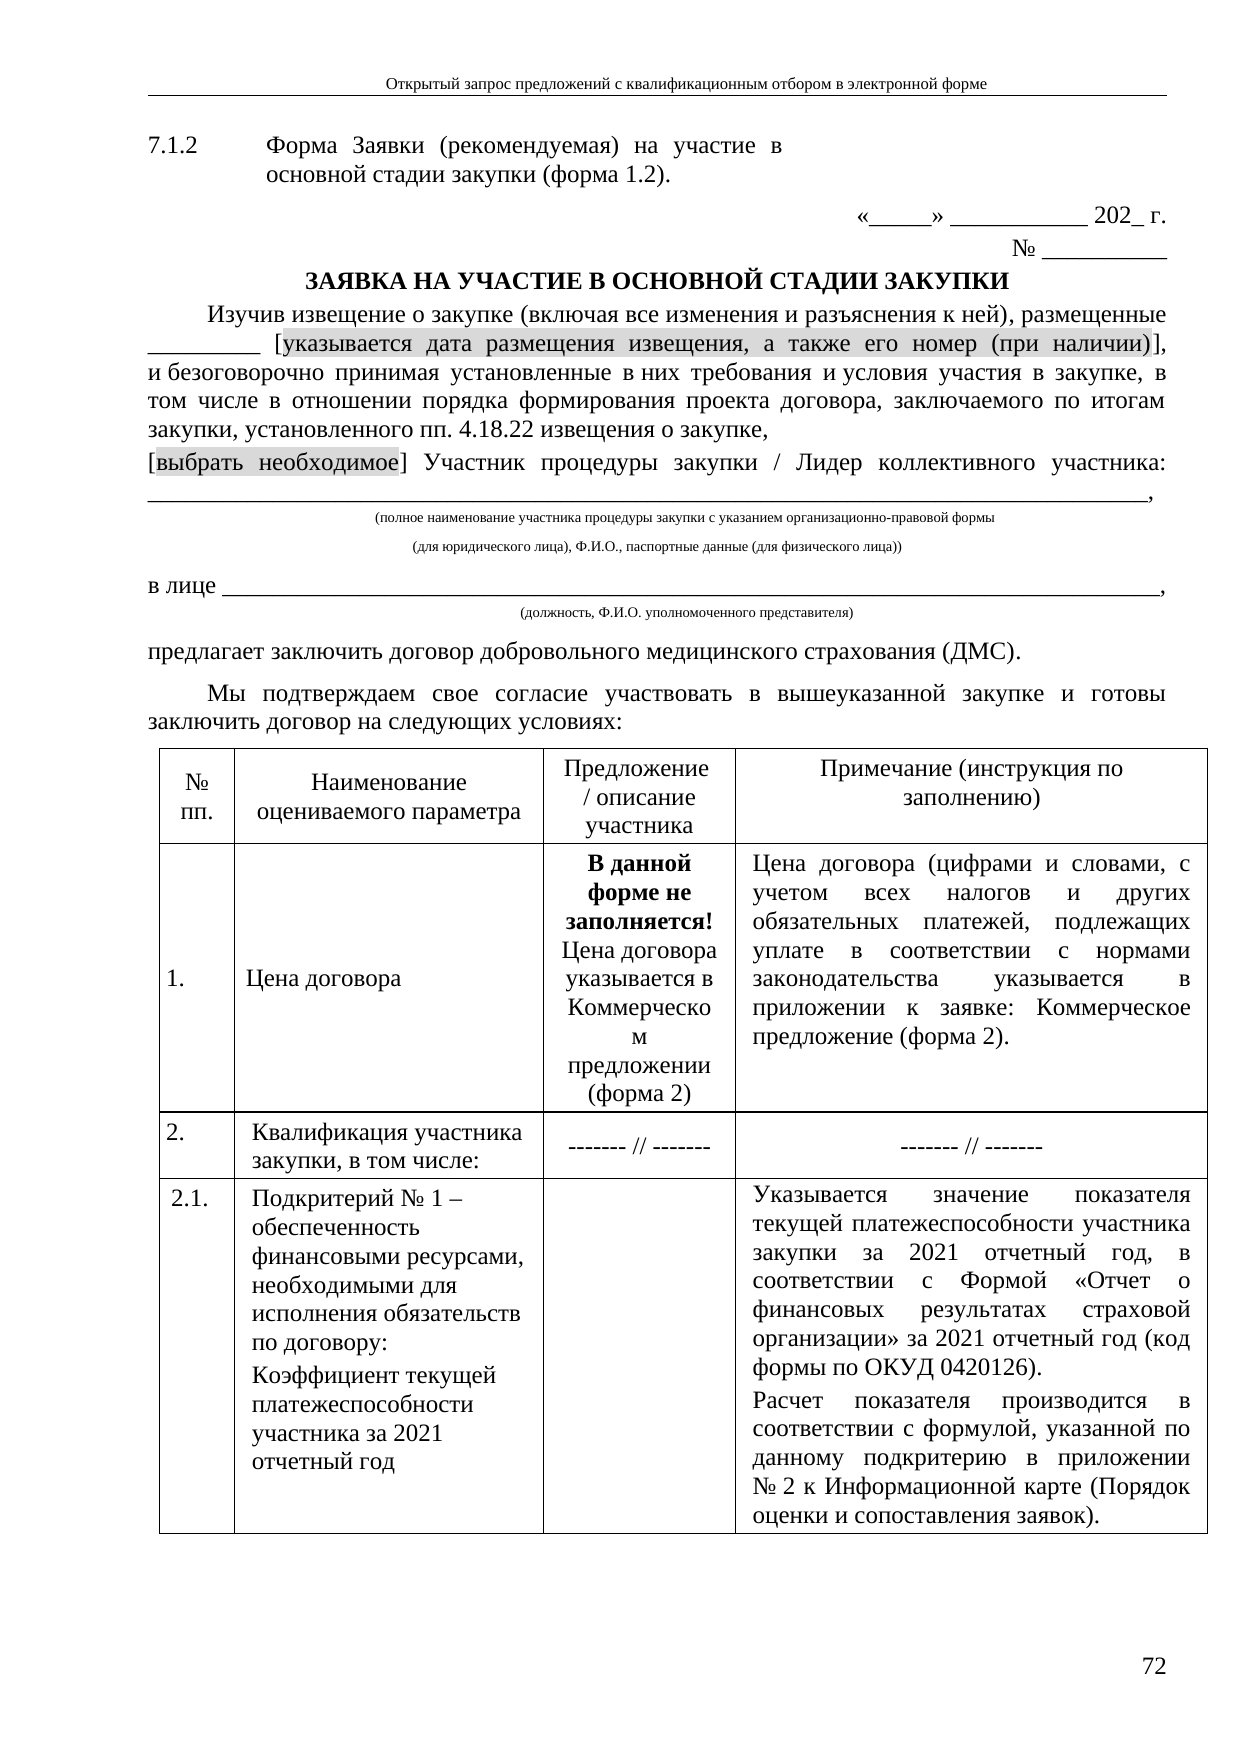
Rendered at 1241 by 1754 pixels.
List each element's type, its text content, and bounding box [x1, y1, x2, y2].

table_cell Цена договора (цифрами и словами, с учетом всех налогов и других обязательных платежей, подлежащих уплате в соответствии с нормами законодательства указывается в приложении к заявке: Коммерческое предложение (форма 2). [736, 844, 1207, 1111]
table_cell Цена договора [235, 844, 543, 1111]
table_cell Подкритерий № 1 – обеспеченность финансовыми ресурсами, необходимыми для исполнения обязательств по договору: Коэффициент текущей платежеспособности участника за 2021 отчетный год [235, 1179, 543, 1533]
table_cell Указывается значение показателя текущей платежеспособности участника закупки за 2021 отчетный год, в соответствии с Формой «Отчет о финансовых результатах страховой организации» за 2021 отчетный год (код формы по ОКУД 0420126). Расчет показателя производится в соответствии с формулой, указанной по данному подкритерию в приложении № 2 к Информационной карте (Порядок оценки и сопоставления заявок). [736, 1179, 1207, 1533]
text в лице ___________________________________________________________________________, [148, 571, 1167, 599]
table_header Предложение / описание участника [544, 749, 735, 843]
text № __________ [148, 233, 1167, 262]
text Изучив извещение о закупке (включая все изменения и разъяснения к ней), размещенные _________ [указывается дата размещения извещения, а также его номер (при наличии)], и безоговорочно принимая установленные в них требования и условия участия в закупке, в том числе в отношении порядка формирования проекта договора, заключаемого по итогам закупки, установленного пп. 4.18.22 извещения о закупке, [148, 299, 1167, 443]
table_cell ------- // ------- [544, 1113, 735, 1178]
text (должность, Ф.И.О. уполномоченного представителя) [148, 603, 1167, 632]
table_cell [160, 844, 234, 1111]
text «_____» ___________ 202_ г. [148, 201, 1167, 229]
table_cell [160, 1113, 234, 1178]
table_cell ------- // ------- [736, 1113, 1207, 1178]
table_cell Квалификация участника закупки, в том числе: [235, 1113, 543, 1178]
text Мы подтверждаем свое согласие участвовать в вышеуказанной закупке и готовы заключить договор на следующих условиях: [148, 678, 1167, 735]
table_header Наименование оцениваемого параметра [235, 749, 543, 843]
table_cell В данной форме не заполняется! Цена договора указывается в Коммерческом предложении (форма 2) [544, 844, 735, 1111]
text ЗАЯВКА НА УЧАСТИЕ В ОСНОВНОЙ СТАДИИ ЗАКУПКИ [148, 266, 1167, 295]
text предлагает заключить договор добровольного медицинского страхования (ДМС). [148, 636, 1167, 665]
text [выбрать необходимое] Участник процедуры закупки / Лидер коллективного участника: ________________________________________________________________________________, [148, 447, 1167, 505]
table_header Примечание (инструкция по заполнению) [736, 749, 1207, 843]
text Форма Заявки (рекомендуемая) на участие в основной стадии закупки (форма 1.2). [148, 131, 783, 188]
text (полное наименование участника процедуры закупки с указанием организационно-правовой формы (для юридического лица), Ф.И.О., паспортные данные (для физического лица)) [148, 509, 1167, 566]
table_cell [160, 1179, 234, 1533]
table_header № пп. [160, 749, 234, 843]
table_cell [544, 1179, 735, 1533]
